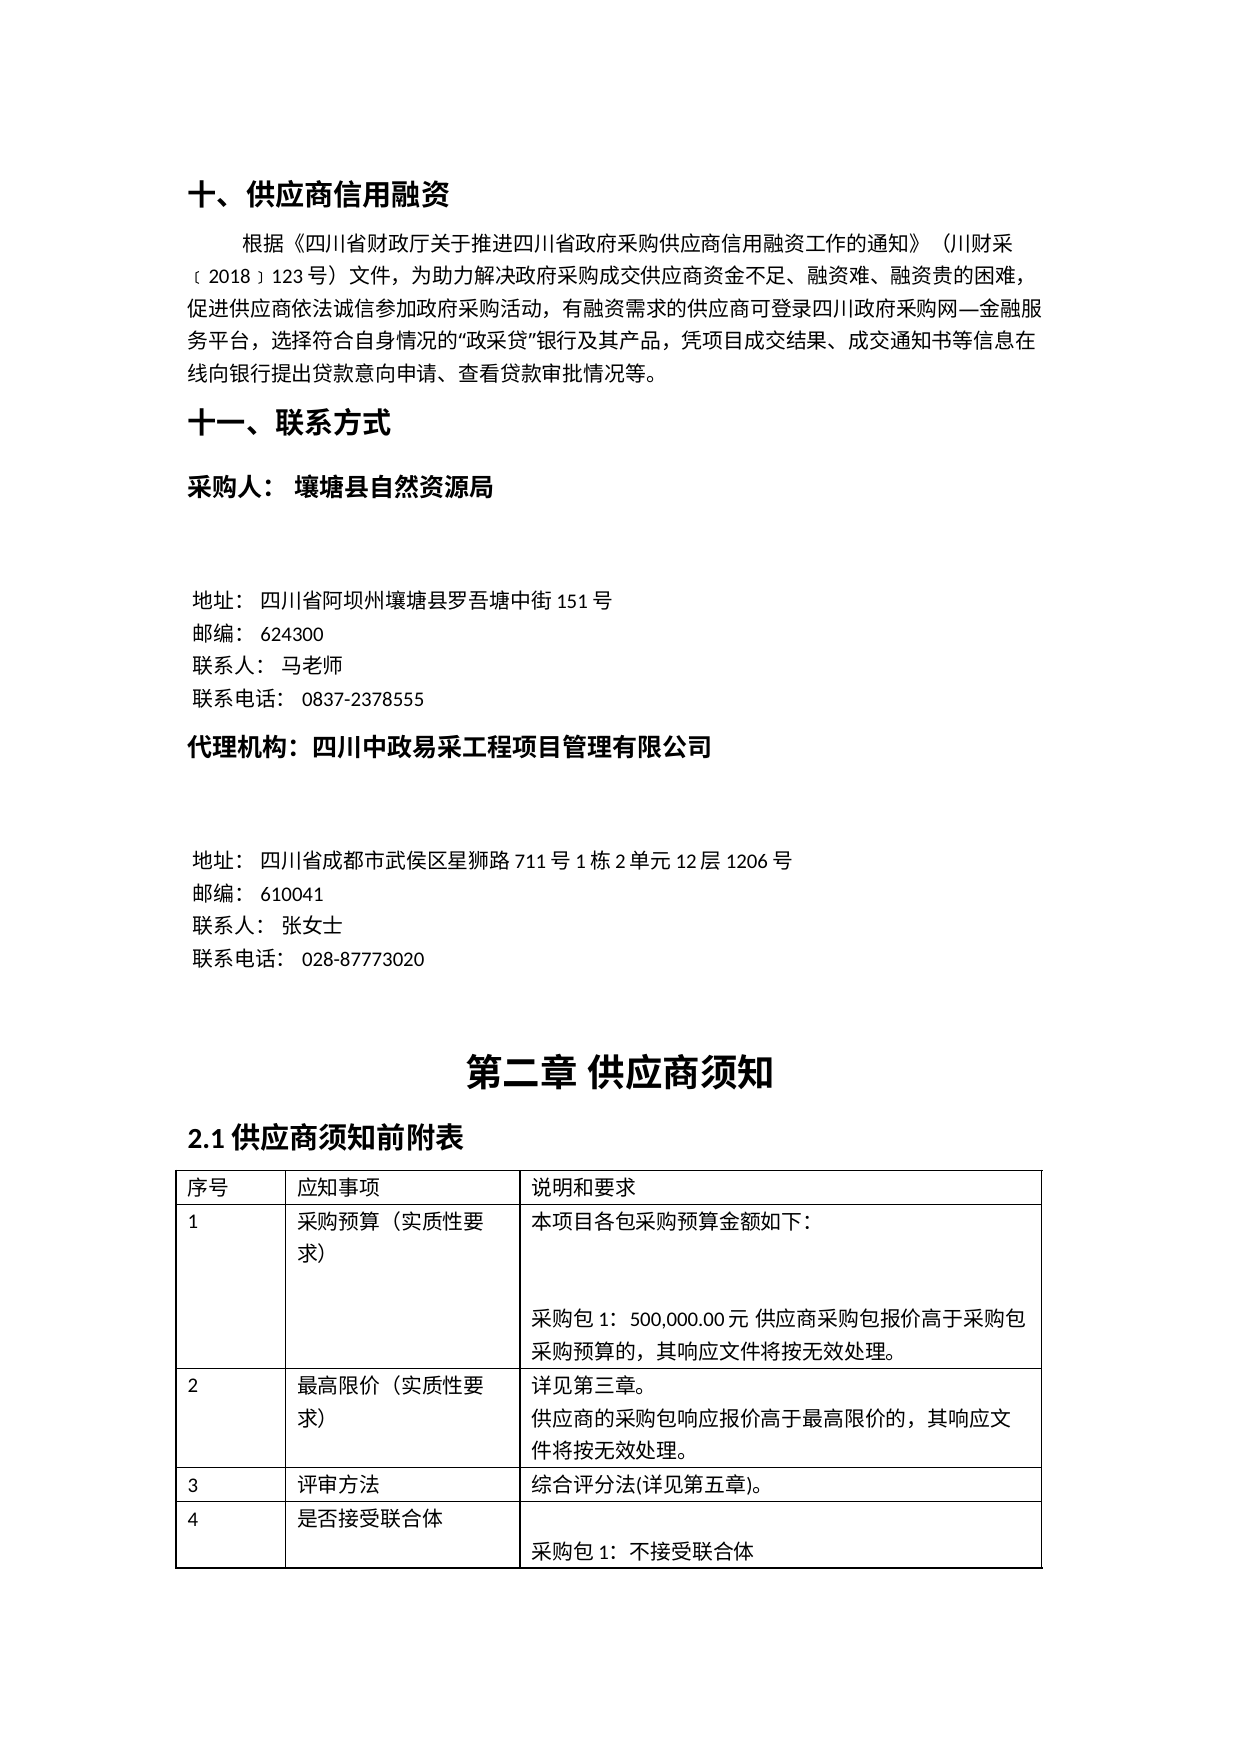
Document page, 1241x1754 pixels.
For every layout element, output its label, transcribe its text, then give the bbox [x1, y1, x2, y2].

table_cell 采购包1：不接受联合体 [521, 1502, 1041, 1567]
table_cell 评审方法 [286, 1468, 519, 1501]
table_cell 是否接受联合体 [286, 1502, 519, 1567]
text 十一、联系方式 [187, 389, 1053, 454]
text 联系人： 张女士 [187, 909, 1053, 942]
table_cell 最高限价（实质性要求） [286, 1369, 519, 1467]
text 代理机构：四川中政易采工程项目管理有限公司 [187, 714, 1053, 779]
table_header 序号 [177, 1171, 285, 1203]
text 十、供应商信用融资 [187, 162, 1053, 227]
text 邮编： 610041 [187, 877, 1053, 909]
text 第二章 供应商须知 [187, 1039, 1053, 1104]
text 联系人： 马老师 [187, 649, 1053, 682]
table_cell 采购预算（实质性要求） [286, 1205, 519, 1368]
table_header 应知事项 [286, 1171, 519, 1203]
table_cell 综合评分法(详见第五章)。 [521, 1468, 1041, 1501]
text 地址： 四川省阿坝州壤塘县罗吾塘中街151号 [187, 584, 1053, 617]
text 根据《四川省财政厅关于推进四川省政府釆购供应商信用融资工作的通知》（川财采﹝2018﹞123号）文件，为助力解决政府采购成交供应商资金不足、融资难、融资贵的困难，促进供应商依法诚信参加政府采购活动，有融资需求的供应商可登录四川政府釆购网—金融服务平台，选择符合自身情况的“政采贷”银行及其产品，凭项目成交结果、成交通知书等信息在线向银行提出贷款意向申请、查看贷款审批情况等。 [187, 227, 1053, 389]
text 地址： 四川省成都市武侯区星狮路711号1栋2单元12层1206号 [187, 844, 1053, 877]
table_cell 1 [177, 1205, 285, 1368]
text 联系电话： 028-87773020 [187, 942, 1053, 974]
table_cell 3 [177, 1468, 285, 1501]
text 采购人： 壤塘县自然资源局 [187, 454, 1053, 519]
table_cell 4 [177, 1502, 285, 1567]
text 联系电话： 0837-2378555 [187, 682, 1053, 714]
text 2.1供应商须知前附表 [187, 1104, 1053, 1169]
text 邮编： 624300 [187, 617, 1053, 649]
table_cell 本项目各包采购预算金额如下： 采购包1：500,000.00元 供应商采购包报价高于采购包采购预算的，其响应文件将按无效处理。 [521, 1205, 1041, 1368]
table_header 说明和要求 [521, 1171, 1041, 1203]
table_cell 详见第三章。 供应商的采购包响应报价高于最高限价的，其响应文件将按无效处理。 [521, 1369, 1041, 1467]
table_cell 2 [177, 1369, 285, 1467]
